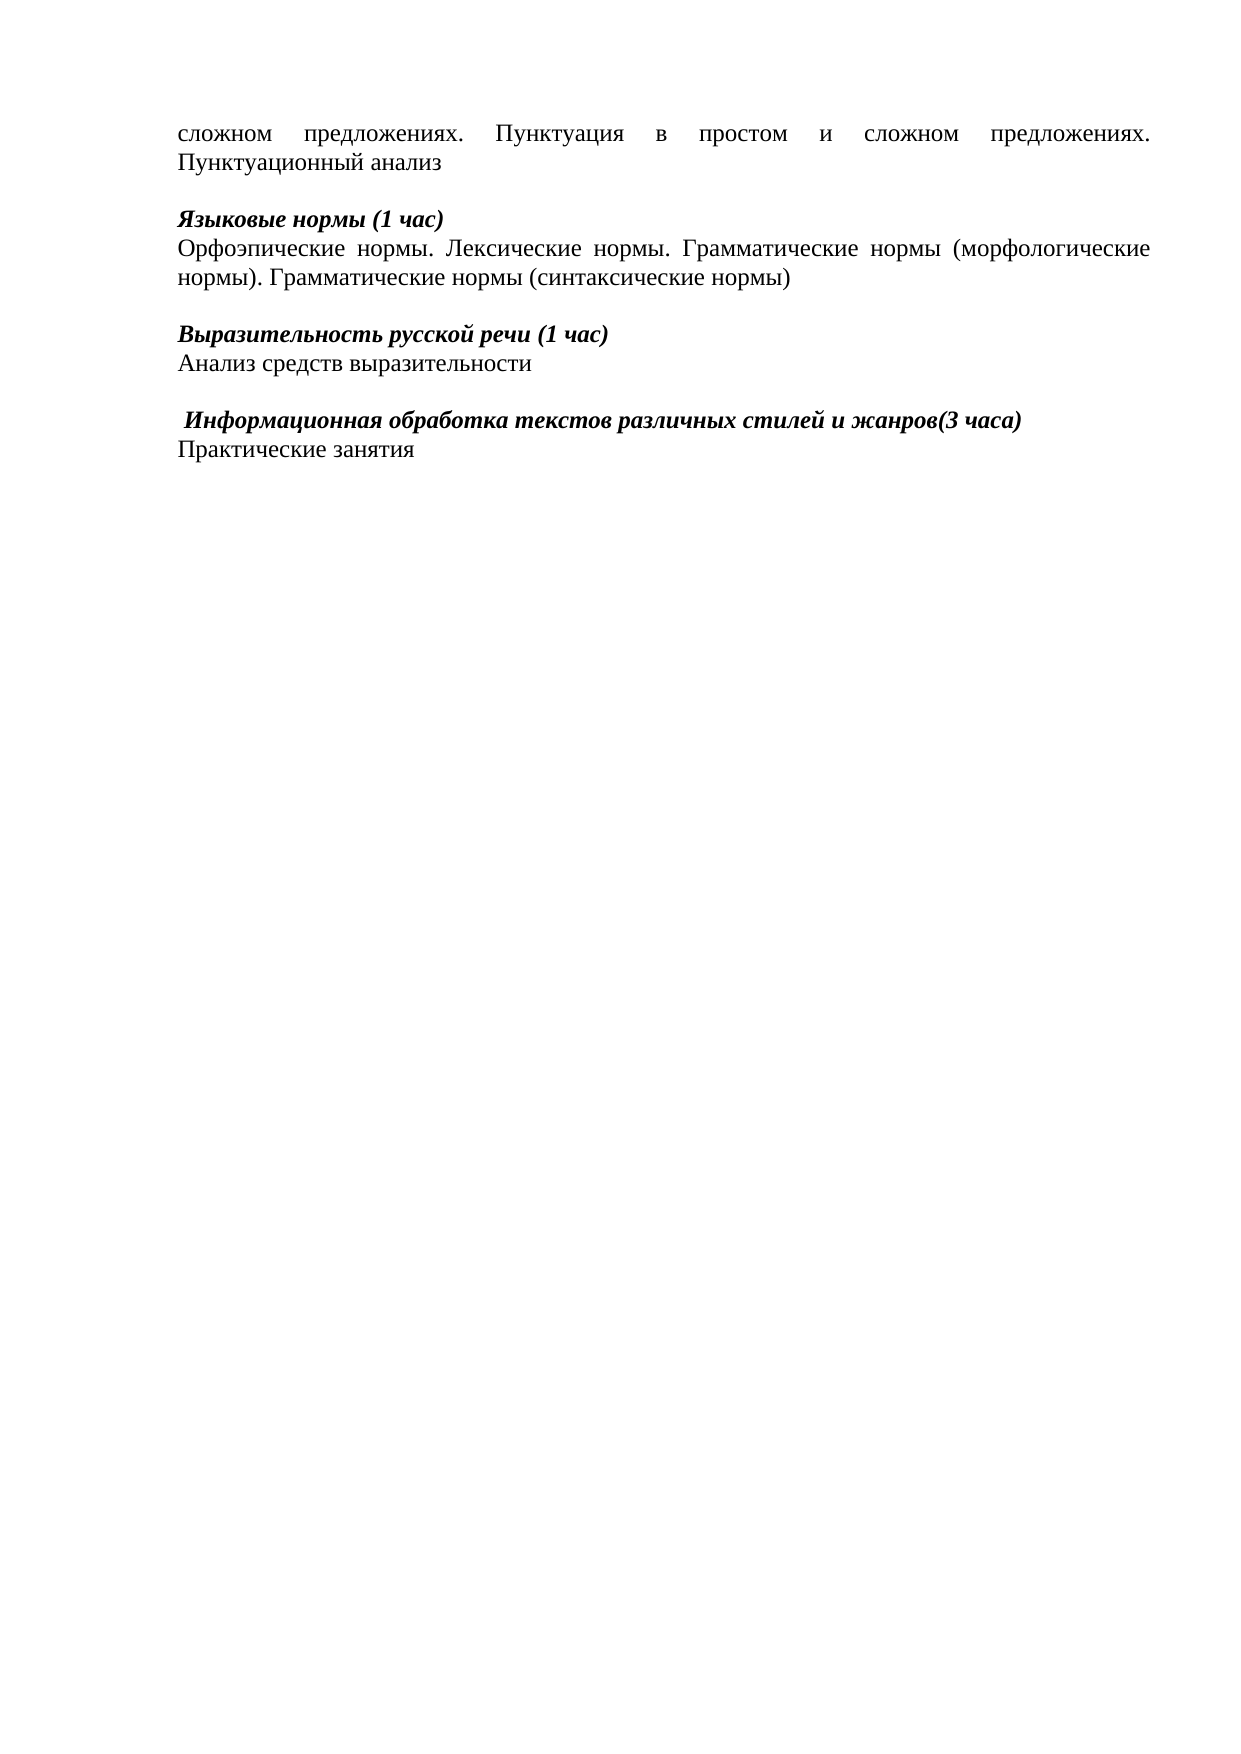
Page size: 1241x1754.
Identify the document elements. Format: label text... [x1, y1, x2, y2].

text Выразительность русской речи (1 час) [177, 319, 1152, 348]
text Информационная обработка текстов различных стилей и жанров(3 часа) [177, 406, 1152, 434]
text Практические занятия [177, 434, 1152, 463]
text Анализ средств выразительности [177, 348, 1152, 377]
text Языковые нормы (1 час) [177, 204, 1152, 233]
text Орфоэпические нормы. Лексические нормы. Грамматические нормы (морфологические нормы). Грамматические нормы (синтаксические нормы) [177, 233, 1152, 291]
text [177, 118, 1152, 176]
